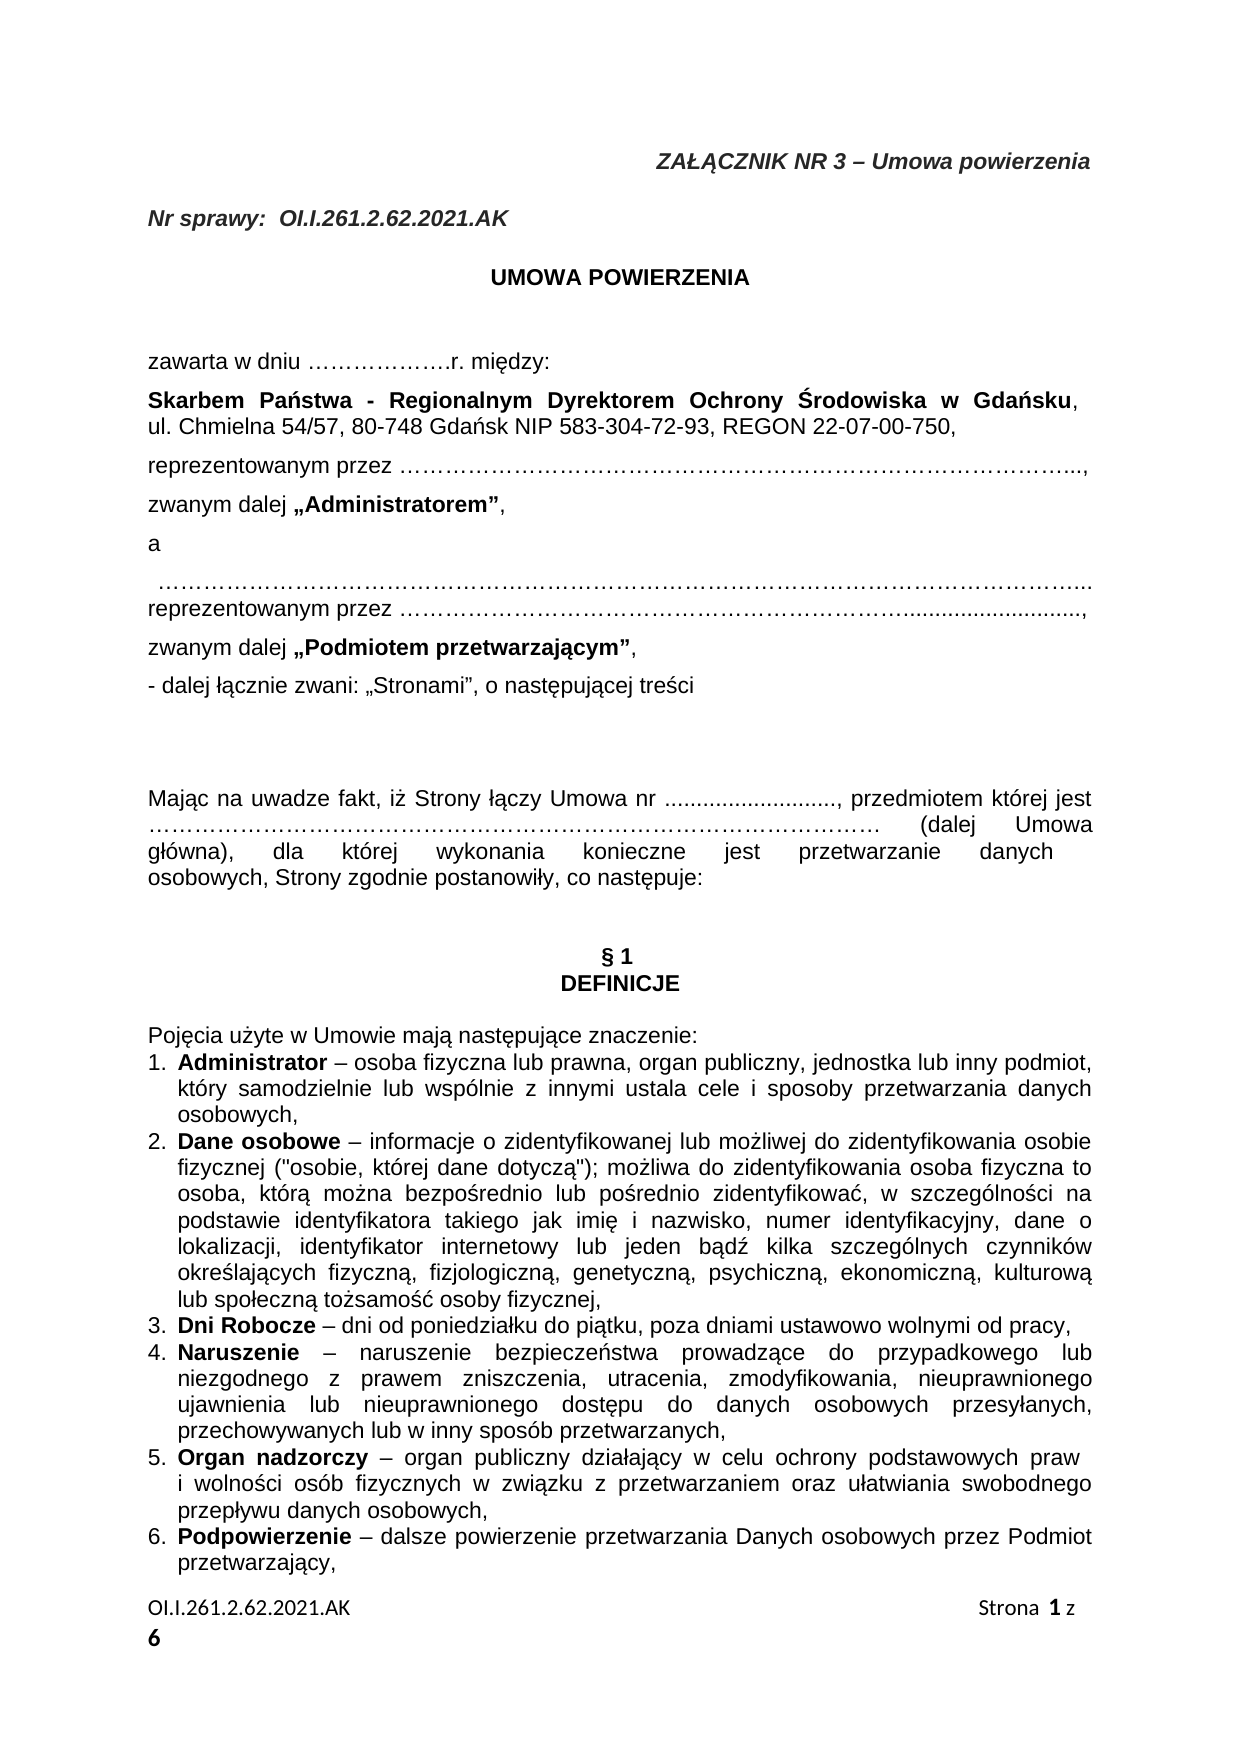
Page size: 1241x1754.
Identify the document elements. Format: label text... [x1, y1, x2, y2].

text a [148, 529, 1093, 556]
text reprezentowanym przez ……………………………………………………………………………..., [148, 452, 1093, 478]
list Dni Robocze – dni od poniedziałku do piątku, poza dniami ustawowo wolnymi od pracy, [148, 1312, 1093, 1338]
text Nr sprawy: OI.I.261.2.62.2021.AK [148, 204, 1093, 231]
text - dalej łącznie zwani: „Stronami”, o następującej treści [148, 672, 1093, 699]
text …………………………………………………………………………………………………………... reprezentowanym przez …………………………………………………………............................, [148, 568, 1093, 621]
text UMOWA POWIERZENIA [148, 233, 1093, 290]
text zawarta w dniu ……………….r. między: [148, 348, 1093, 374]
text zwanym dalej „Podmiotem przetwarzającym”, [148, 633, 1093, 660]
text ZAŁĄCZNIK NR 3 – Umowa powierzenia [148, 148, 1093, 174]
text zwanym dalej „Administratorem”, [148, 491, 1093, 517]
list Dane osobowe – informacje o zidentyfikowanej lub możliwej do zidentyfikowania osobie fizycznej ("osobie, której dane dotyczą"); możliwa do zidentyfikowania osoba fizyczna to osoba, którą można bezpośrednio lub pośrednio zidentyfikować, w szczególności na podstawie identyfikatora takiego jak imię i nazwisko, numer identyfikacyjny, dane o lokalizacji, identyfikator internetowy lub jeden bądź kilka szczególnych czynników określających fizyczną, fizjologiczną, genetyczną, psychiczną, ekonomiczną, kulturową lub społeczną tożsamość osoby fizycznej, [148, 1128, 1093, 1312]
list Podpowierzenie – dalsze powierzenie przetwarzania Danych osobowych przez Podmiot przetwarzający, [148, 1523, 1093, 1576]
text Mając na uwadze fakt, iż Strony łączy Umowa nr ..........................., przedmiotem której jest …………………………………………………………………………………… (dalej Umowa główna), dla której wykonania konieczne jest przetwarzanie danych osobowych, Strony zgodnie postanowiły, co następuje: [148, 699, 1093, 890]
list Naruszenie – naruszenie bezpieczeństwa prowadzące do przypadkowego lub niezgodnego z prawem zniszczenia, utracenia, zmodyfikowania, nieuprawnionego ujawnienia lub nieuprawnionego dostępu do danych osobowych przesyłanych, przechowywanych lub w inny sposób przetwarzanych, [148, 1338, 1093, 1444]
list Administrator – osoba fizyczna lub prawna, organ publiczny, jednostka lub inny podmiot, który samodzielnie lub wspólnie z innymi ustala cele i sposoby przetwarzania danych osobowych, [148, 1048, 1093, 1128]
text Skarbem Państwa - Regionalnym Dyrektorem Ochrony Środowiska w Gdańsku, ul. Chmielna 54/57, 80-748 Gdańsk NIP 583-304-72-93, REGON 22-07-00-750, [148, 387, 1093, 439]
list Organ nadzorczy – organ publiczny działający w celu ochrony podstawowych praw i wolności osób fizycznych w związku z przetwarzaniem oraz ułatwiania swobodnego przepływu danych osobowych, [148, 1444, 1093, 1523]
text § 1 DEFINICJE [148, 890, 1093, 996]
text Pojęcia użyte w Umowie mają następujące znaczenie: [148, 996, 1093, 1048]
